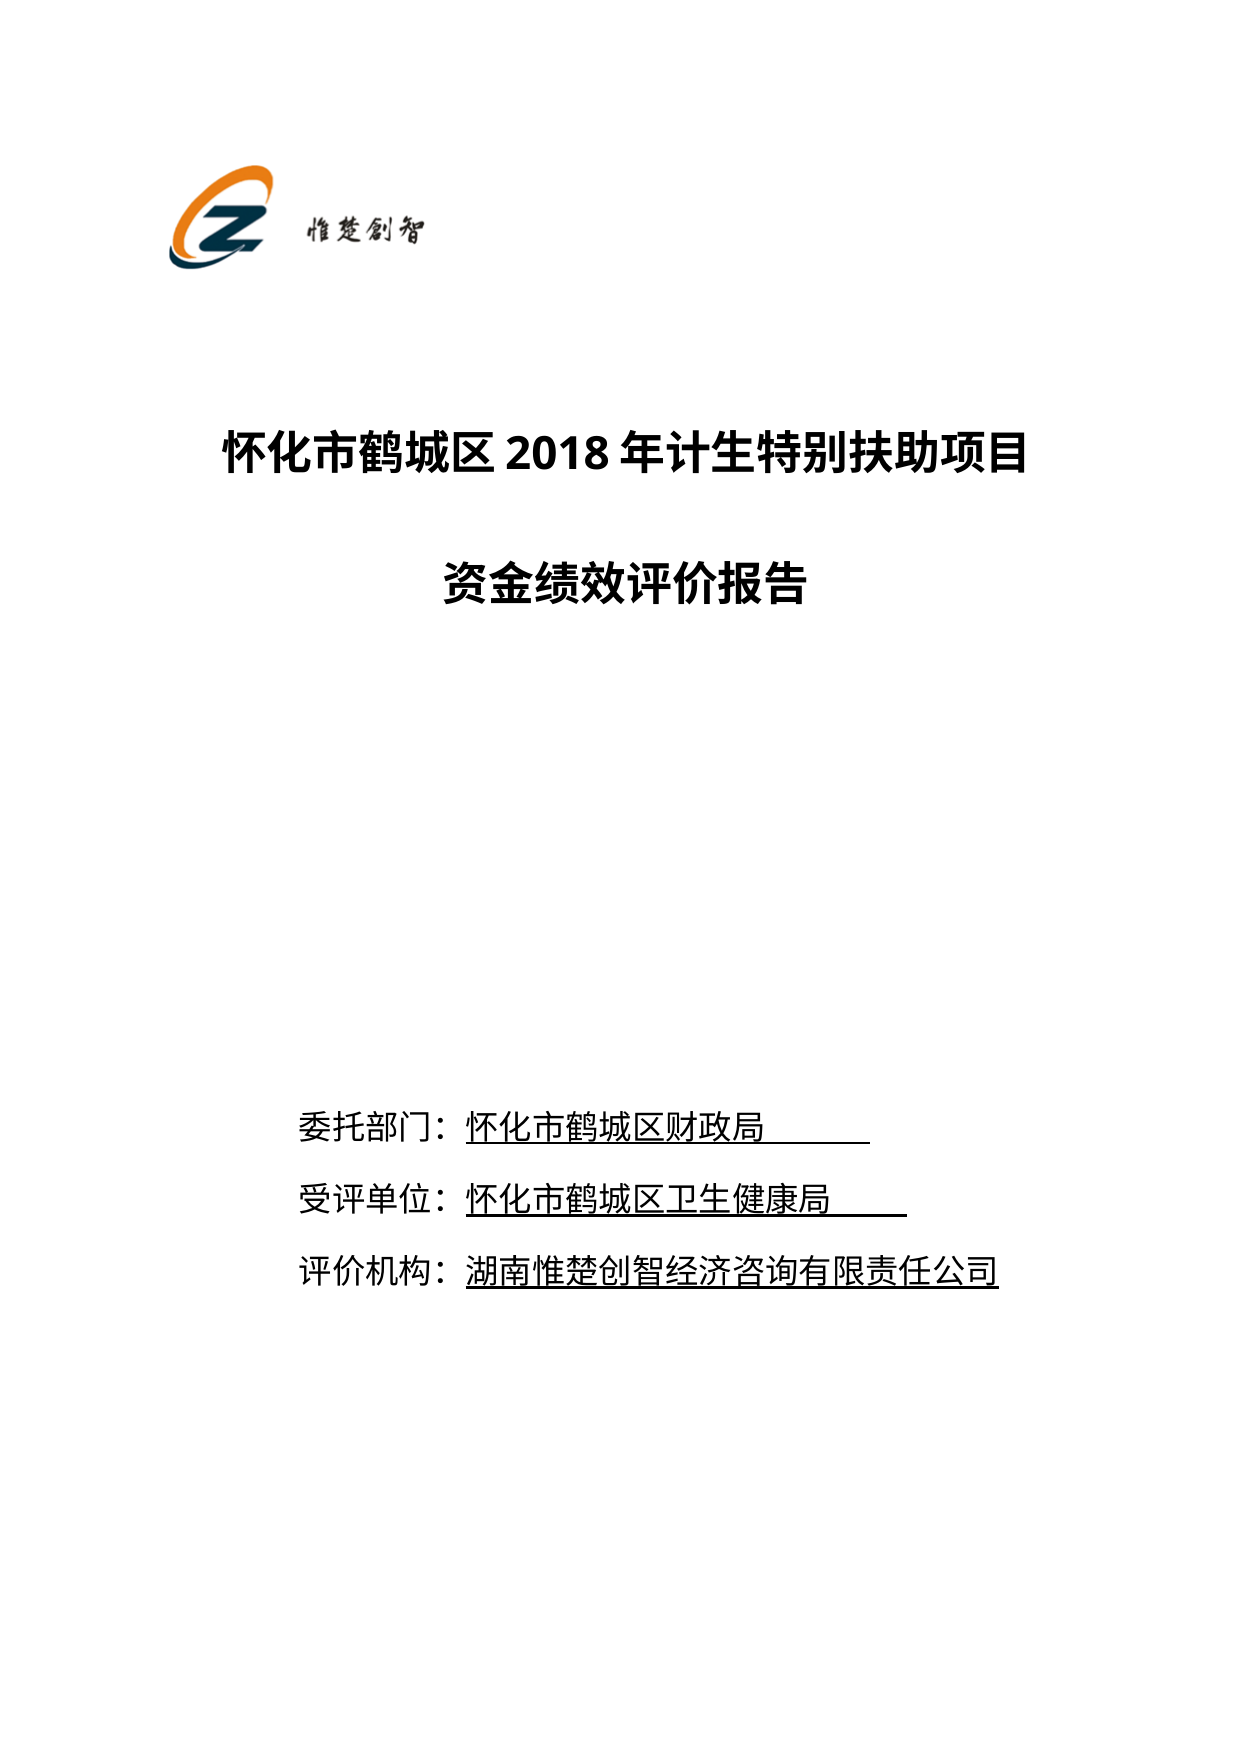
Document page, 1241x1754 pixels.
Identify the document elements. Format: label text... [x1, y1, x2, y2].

text 委托部门：怀化市鹤城区财政局 [165, 1101, 1087, 1149]
text 受评单位：怀化市鹤城区卫生健康局 [165, 1173, 1087, 1221]
text 资金绩效评价报告 [165, 531, 1087, 629]
text 怀化市鹤城区2018年计生特别扶助项目 [165, 401, 1087, 498]
picture [165, 162, 430, 272]
text 评价机构：湖南惟楚创智经济咨询有限责任公司 [165, 1245, 1087, 1293]
